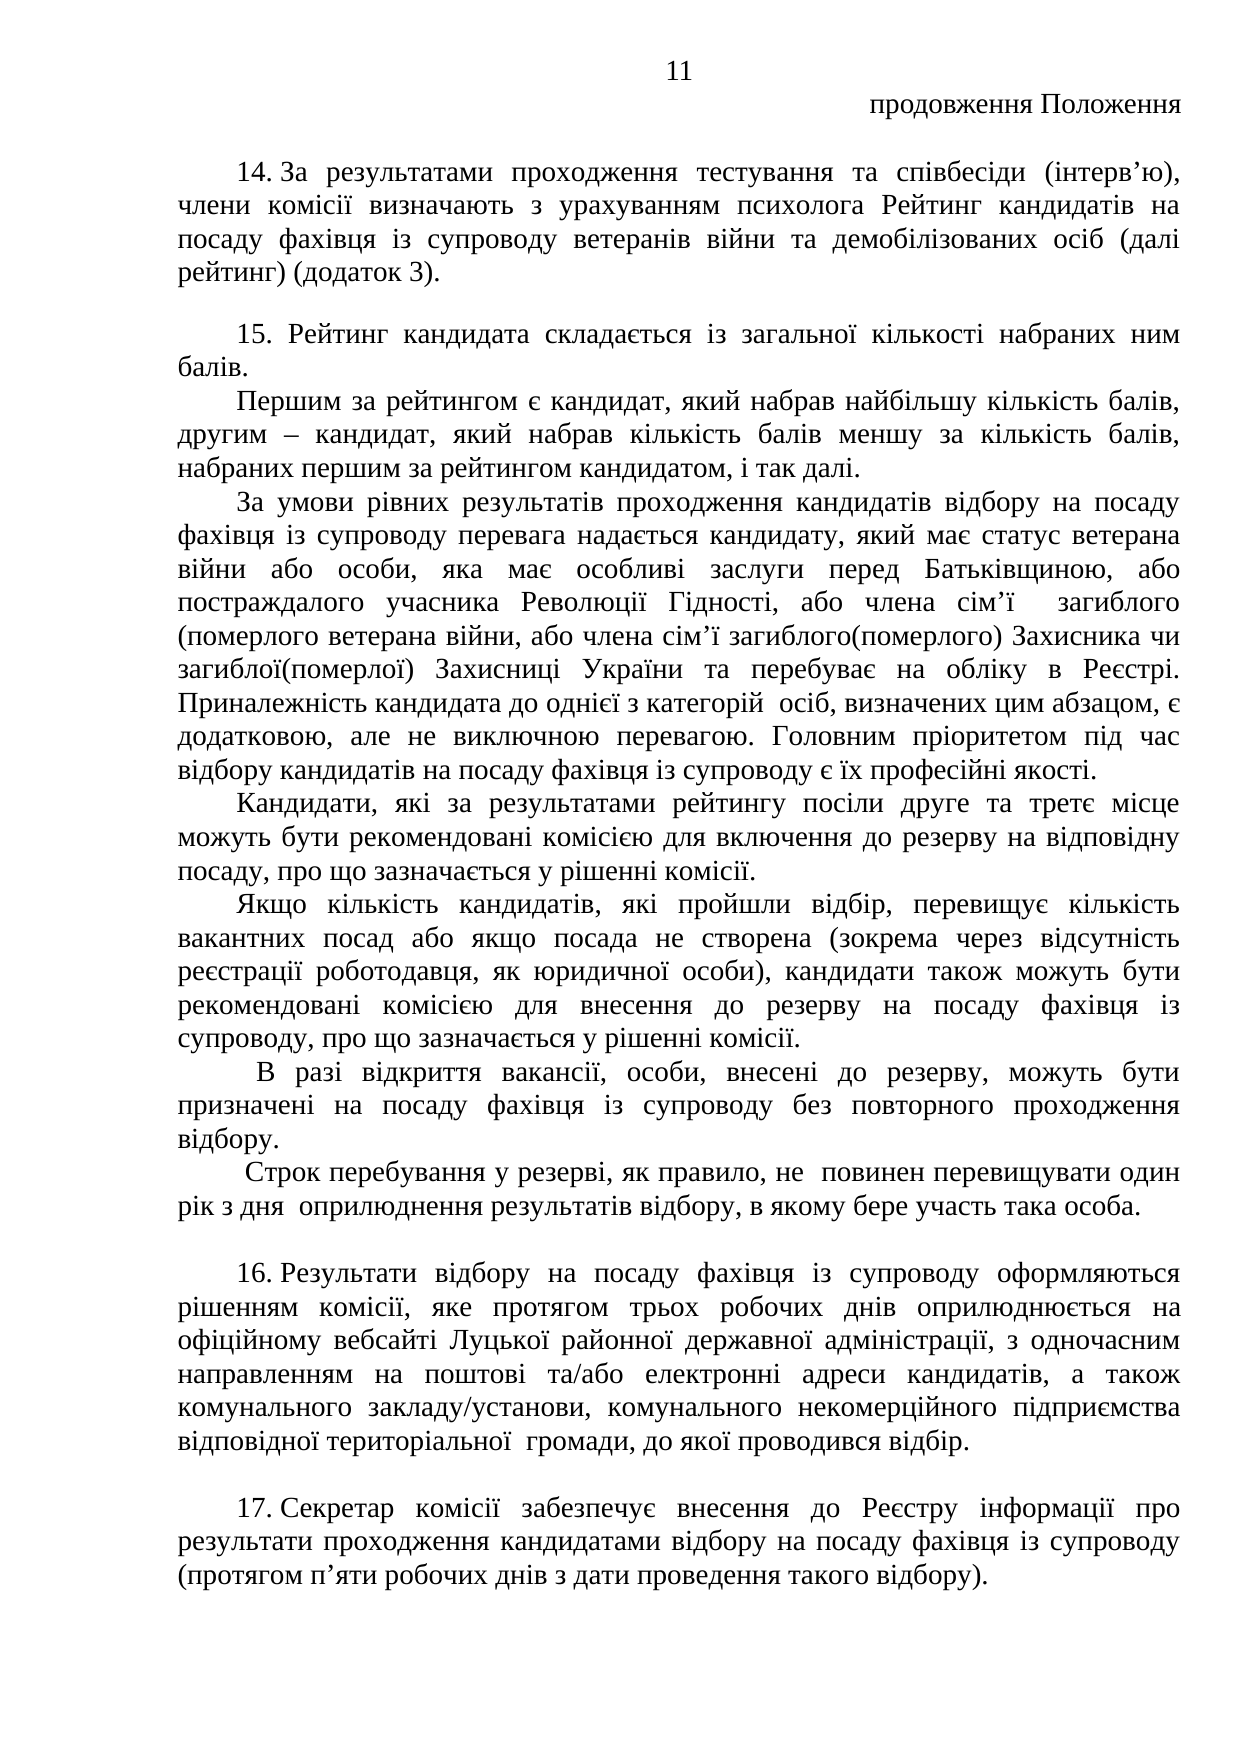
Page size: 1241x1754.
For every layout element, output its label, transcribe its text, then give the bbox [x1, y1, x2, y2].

text Строк перебування у резерві, як правило, не повинен перевищувати один рік з дня оприлюднення результатів відбору, в якому бере участь така особа. [177, 1154, 1181, 1222]
text Якщо кількість кандидатів, які пройшли відбір, перевищує кількість вакантних посад або якщо посада не створена (зокрема через відсутність реєстрації роботодавця, як юридичної особи), кандидати також можуть бути рекомендовані комісією для внесення до резерву на посаду фахівця із супроводу, про що зазначається у рішенні комісії. [177, 886, 1181, 1054]
text 16. Результати відбору на посаду фахівця із супроводу оформляються рішенням комісії, яке протягом трьох робочих днів оприлюднюється на офіційному вебсайті Луцької районної державної адміністрації, з одночасним направленням на поштові та/або електронні адреси кандидатів, а також комунального закладу/установи, комунального некомерційного підприємства відповідної територіальної громади, до якої проводився відбір. [177, 1255, 1181, 1456]
text В разі відкриття вакансії, особи, внесені до резерву, можуть бути призначені на посаду фахівця із супроводу без повторного проходження відбору. [177, 1054, 1181, 1154]
text За умови рівних результатів проходження кандидатів відбору на посаду фахівця із супроводу перевага надається кандидату, який має статус ветерана війни або особи, яка має особливі заслуги перед Батьківщиною, або постраждалого учасника Революції Гідності, або члена сім’ї загиблого (померлого ветерана війни, або члена сім’ї загиблого(померлого) Захисника чи загиблої(померлої) Захисниці України та перебуває на обліку в Реєстрі. Приналежність кандидата до однієї з категорій осіб, визначених цим абзацом, є додатковою, але не виключною перевагою. Головним пріоритетом під час відбору кандидатів на посаду фахівця із супроводу є їх професійні якості. [177, 484, 1181, 786]
text Кандидати, які за результатами рейтингу посіли друге та третє місце можуть бути рекомендовані комісією для включення до резерву на відповідну посаду, про що зазначається у рішенні комісії. [177, 786, 1181, 886]
text 15. Рейтинг кандидата складається із загальної кількості набраних ним балів. [177, 316, 1181, 383]
text 14. За результатами проходження тестування та співбесіди (інтерв’ю), члени комісії визначають з урахуванням психолога Рейтинг кандидатів на посаду фахівця із супроводу ветеранів війни та демобілізованих осіб (далі рейтинг) (додаток 3). [177, 154, 1181, 288]
text 17. Секретар комісії забезпечує внесення до Реєстру інформації про результати проходження кандидатами відбору на посаду фахівця із супроводу (протягом п’яти робочих днів з дати проведення такого відбору). [177, 1490, 1181, 1591]
text Першим за рейтингом є кандидат, який набрав найбільшу кількість балів, другим – кандидат, який набрав кількість балів меншу за кількість балів, набраних першим за рейтингом кандидатом, і так далі. [177, 383, 1181, 484]
